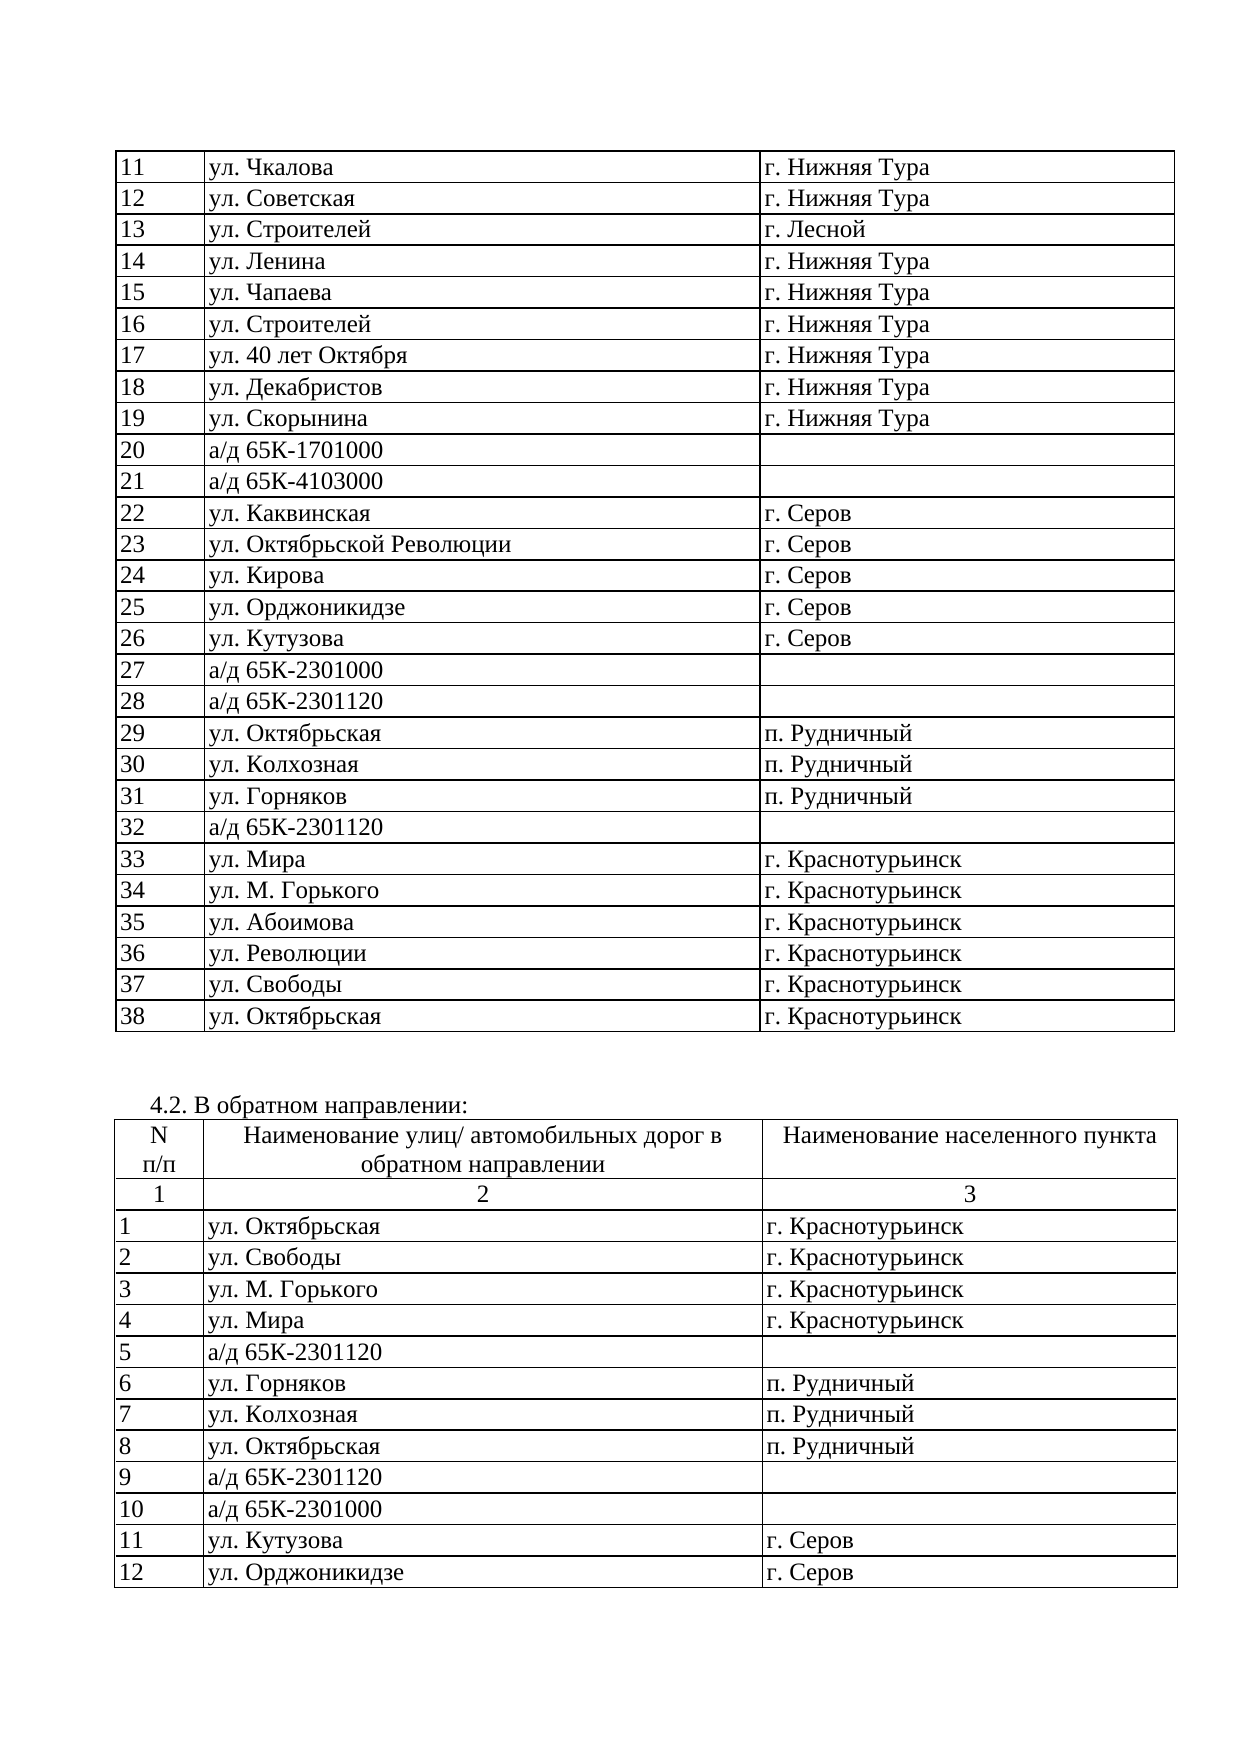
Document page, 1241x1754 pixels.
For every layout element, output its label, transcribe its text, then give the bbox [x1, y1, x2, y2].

table_cell ул. Чапаева [205, 277, 759, 307]
table_cell 21 [117, 466, 204, 496]
text 4.2. В обратном направлении: [150, 1090, 1090, 1119]
table_cell 28 [117, 686, 204, 716]
table_cell ул. Советская [205, 183, 759, 213]
table_cell г. Серов [763, 1555, 1177, 1587]
table_cell [763, 1335, 1177, 1366]
table_cell 8 [115, 1430, 203, 1461]
table_cell 9 [115, 1462, 203, 1492]
table_cell г. Серов [763, 1524, 1177, 1555]
table_cell 12 [117, 183, 204, 213]
table_cell г. Серов [761, 561, 1174, 590]
table_cell ул. Мира [205, 844, 759, 873]
table_cell ул. Скорынина [205, 403, 759, 433]
table_cell п. Рудничный [761, 718, 1174, 748]
table_cell 11 [117, 152, 204, 181]
table_cell ул. Колхозная [205, 749, 759, 779]
table_cell 27 [117, 655, 204, 685]
table_cell ул. Орджоникидзе [204, 1557, 762, 1587]
table_cell 36 [117, 938, 204, 968]
table_cell а/д 65К-4103000 [205, 466, 759, 496]
table_cell 23 [117, 529, 204, 559]
table_cell г. Нижняя Тура [761, 183, 1174, 213]
table_cell [761, 466, 1174, 496]
table_header Наименование улиц/ автомобильных дорог в обратном направлении [204, 1120, 762, 1178]
table_cell ул. Чкалова [205, 152, 759, 181]
table_cell ул. Декабристов [205, 372, 759, 402]
table_cell г. Краснотурьинск [761, 844, 1174, 873]
table_cell г. Серов [761, 498, 1174, 527]
table_cell ул. Каквинская [205, 498, 759, 527]
table_cell ул. Свободы [205, 970, 759, 999]
table_cell г. Краснотурьинск [761, 907, 1174, 936]
table_cell ул. Кирова [205, 561, 759, 590]
table_cell 7 [115, 1399, 203, 1429]
table_cell 15 [117, 277, 204, 307]
table_cell а/д 65К-2301000 [205, 655, 759, 685]
table_cell ул. Кутузова [205, 623, 759, 653]
table_cell г. Краснотурьинск [763, 1209, 1177, 1241]
table_cell ул. Кутузова [204, 1525, 762, 1555]
table_cell ул. Строителей [205, 309, 759, 339]
table_cell 30 [117, 749, 204, 779]
table_cell г. Нижняя Тура [761, 403, 1174, 433]
table_cell 19 [117, 403, 204, 433]
table_cell ул. Октябрьская [204, 1211, 762, 1241]
table_cell г. Нижняя Тура [761, 246, 1174, 276]
table_cell г. Нижняя Тура [761, 340, 1174, 370]
table_header N п/п [115, 1120, 203, 1178]
table_cell 16 [117, 309, 204, 339]
table_cell п. Рудничный [763, 1366, 1177, 1398]
table_cell 29 [117, 718, 204, 748]
table_cell [761, 686, 1174, 716]
table_cell г. Нижняя Тура [761, 277, 1174, 307]
table_cell г. Нижняя Тура [761, 372, 1174, 402]
table_cell [761, 435, 1174, 464]
table_cell г. Краснотурьинск [761, 938, 1174, 968]
table_cell ул. Мира [204, 1305, 762, 1335]
table_cell 1 [115, 1179, 203, 1209]
table_cell ул. Свободы [204, 1242, 762, 1272]
table_cell а/д 65К-2301120 [205, 686, 759, 716]
table_cell а/д 65К-2301120 [204, 1337, 762, 1366]
table_cell 3 [115, 1273, 203, 1303]
table_cell 38 [117, 1001, 204, 1031]
table_cell ул. Орджоникидзе [205, 592, 759, 622]
table_cell 5 [115, 1336, 203, 1366]
table_cell 33 [117, 844, 204, 873]
table_cell г. Серов [761, 592, 1174, 622]
table_cell а/д 65К-2301120 [204, 1462, 762, 1492]
table_cell г. Краснотурьинск [761, 970, 1174, 999]
table_cell [761, 655, 1174, 685]
table_cell ул. М. Горького [205, 875, 759, 905]
table_cell 32 [117, 812, 204, 842]
table_cell г. Краснотурьинск [763, 1304, 1177, 1335]
table_cell 4 [115, 1305, 203, 1335]
table_cell а/д 65К-1701000 [205, 435, 759, 464]
table_cell 18 [117, 372, 204, 402]
table_cell г. Краснотурьинск [761, 1001, 1174, 1031]
table_cell 2 [115, 1242, 203, 1272]
table_cell п. Рудничный [761, 781, 1174, 811]
table_cell г. Серов [761, 623, 1174, 653]
table_cell 2 [204, 1179, 762, 1209]
table_cell [761, 812, 1174, 842]
table_cell 14 [117, 246, 204, 276]
table_cell а/д 65К-2301000 [204, 1494, 762, 1524]
table_cell ул. 40 лет Октября [205, 340, 759, 370]
table_cell [763, 1492, 1177, 1524]
table_cell г. Краснотурьинск [763, 1241, 1177, 1272]
table_cell п. Рудничный [763, 1398, 1177, 1429]
table_cell 12 [115, 1556, 203, 1587]
table_cell 24 [117, 561, 204, 590]
table_cell г. Лесной [761, 215, 1174, 244]
table_cell а/д 65К-2301120 [205, 812, 759, 842]
table_cell 35 [117, 907, 204, 936]
table_cell ул. М. Горького [204, 1274, 762, 1303]
table_cell ул. Колхозная [204, 1400, 762, 1429]
table_cell ул. Горняков [204, 1368, 762, 1398]
table_cell ул. Октябрьская [205, 1001, 759, 1031]
table_cell ул. Абоимова [205, 907, 759, 936]
table_cell г. Нижняя Тура [761, 309, 1174, 339]
table_cell ул. Строителей [205, 215, 759, 244]
table_cell г. Краснотурьинск [763, 1272, 1177, 1303]
table_cell г. Серов [761, 529, 1174, 559]
table_cell [763, 1461, 1177, 1492]
table_cell 13 [117, 215, 204, 244]
table_cell 26 [117, 623, 204, 653]
table_cell г. Нижняя Тура [761, 152, 1174, 181]
table_cell 31 [117, 781, 204, 811]
table_cell ул. Ленина [205, 246, 759, 276]
table_cell 10 [115, 1493, 203, 1524]
table_cell 11 [115, 1525, 203, 1555]
table_cell ул. Революции [205, 938, 759, 968]
table_cell ул. Октябрьская [205, 718, 759, 748]
table_cell 6 [115, 1368, 203, 1398]
table_cell 25 [117, 592, 204, 622]
table_cell 17 [117, 340, 204, 370]
table_cell 1 [115, 1210, 203, 1241]
table_cell 20 [117, 435, 204, 464]
table_cell п. Рудничный [761, 749, 1174, 779]
table_cell 22 [117, 498, 204, 527]
table_cell 3 [763, 1178, 1177, 1209]
table_cell ул. Горняков [205, 781, 759, 811]
table_cell 34 [117, 875, 204, 905]
table_cell ул. Октябрьская [204, 1431, 762, 1461]
table_cell ул. Октябрьской Революции [205, 529, 759, 559]
table_header Наименование населенного пункта [763, 1120, 1177, 1178]
table_cell г. Краснотурьинск [761, 875, 1174, 905]
table_cell п. Рудничный [763, 1429, 1177, 1461]
table_cell 37 [117, 970, 204, 999]
